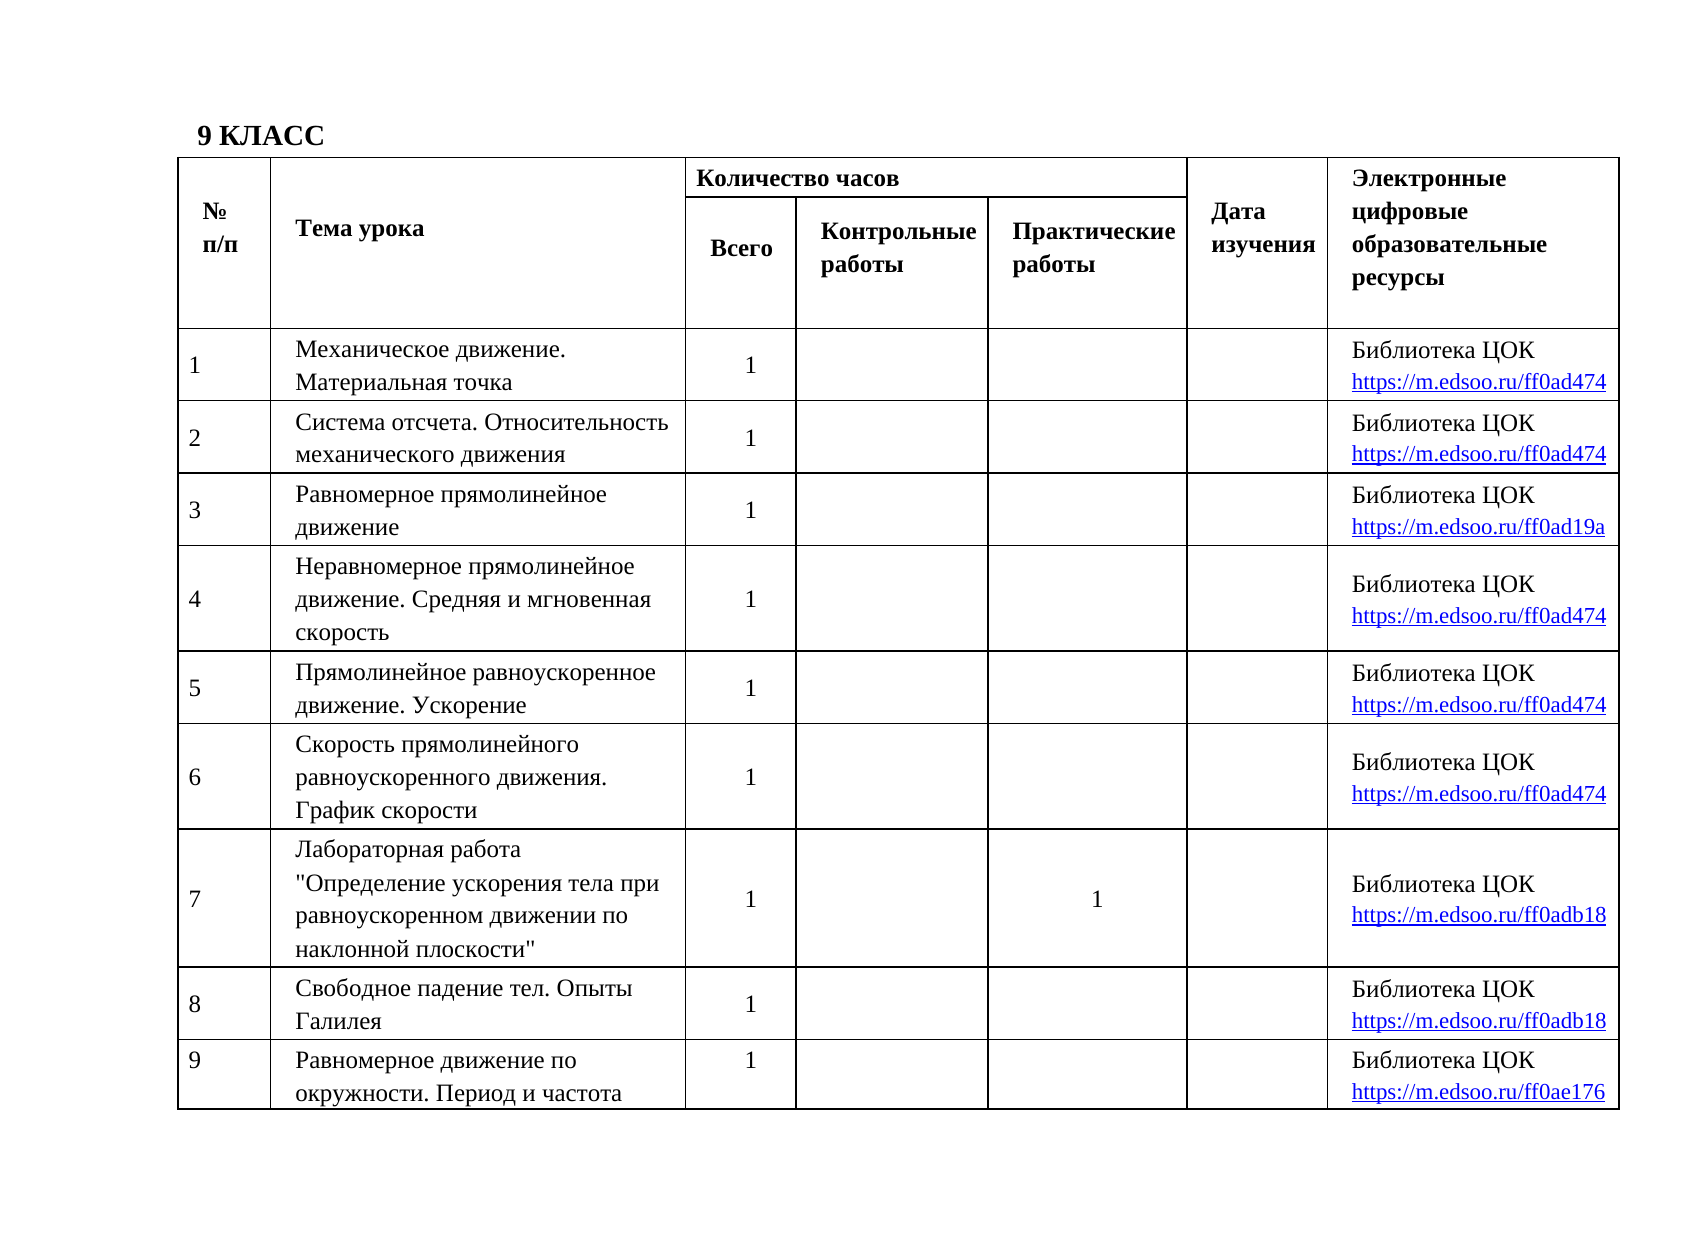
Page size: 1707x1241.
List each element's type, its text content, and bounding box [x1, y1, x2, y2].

table_cell [989, 724, 1186, 828]
table_cell [1188, 546, 1327, 650]
table_cell [989, 1040, 1186, 1108]
table_cell Библиотека ЦОК https://m.edsoo.ru/ff0ad474 [1328, 329, 1618, 400]
table_cell [989, 474, 1186, 544]
table_cell 1 [686, 474, 795, 544]
table_cell [797, 830, 987, 966]
table_cell [1188, 474, 1327, 544]
table_cell [797, 1040, 987, 1108]
table_cell Свободное падение тел. Опыты Галилея [271, 968, 685, 1039]
table_cell [1188, 1040, 1327, 1108]
table_cell [1188, 401, 1327, 472]
table_cell Равномерное прямолинейное движение [271, 474, 685, 544]
table_cell [989, 546, 1186, 650]
table_cell [1188, 830, 1327, 966]
table_cell [1188, 724, 1327, 828]
table_header № п/п [179, 158, 270, 327]
table_cell 8 [179, 968, 270, 1039]
table_cell Механическое движение. Материальная точка [271, 329, 685, 400]
table_cell 1 [989, 830, 1186, 966]
table_cell 7 [179, 830, 270, 966]
table_cell Библиотека ЦОК https://m.edsoo.ru/ff0ad474 [1328, 546, 1618, 650]
table_cell Лабораторная работа "Определение ускорения тела при равноускоренном движении по наклонной плоскости" [271, 830, 685, 966]
table_cell [989, 652, 1186, 722]
table_cell 6 [179, 724, 270, 828]
table_header Электронные цифровые образовательные ресурсы [1328, 158, 1618, 327]
table_cell 1 [686, 724, 795, 828]
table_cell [271, 1040, 685, 1108]
table_cell 9 [179, 1040, 270, 1108]
table_cell 4 [179, 546, 270, 650]
table_cell 1 [686, 1040, 795, 1108]
table_cell [797, 968, 987, 1039]
table_cell Прямолинейное равноускоренное движение. Ускорение [271, 652, 685, 722]
table_cell [1188, 329, 1327, 400]
table_cell 1 [686, 546, 795, 650]
table_cell 1 [686, 329, 795, 400]
table_cell [989, 329, 1186, 400]
table_cell [797, 546, 987, 650]
table_cell 2 [179, 401, 270, 472]
table_cell Всего [686, 198, 795, 327]
table_cell Библиотека ЦОК https://m.edsoo.ru/ff0adb18 [1328, 830, 1618, 966]
table_cell [797, 474, 987, 544]
table_cell Неравномерное прямолинейное движение. Средняя и мгновенная скорость [271, 546, 685, 650]
table_header Количество часов [686, 158, 1186, 196]
table_cell Библиотека ЦОК https://m.edsoo.ru/ff0ad19a [1328, 474, 1618, 544]
table_header Дата изучения [1188, 158, 1327, 327]
table_cell Библиотека ЦОК https://m.edsoo.ru/ff0adb18 [1328, 968, 1618, 1039]
table_cell 1 [686, 652, 795, 722]
table_cell [797, 401, 987, 472]
table_cell Контрольные работы [797, 198, 987, 327]
table_cell Библиотека ЦОК https://m.edsoo.ru/ff0ad474 [1328, 652, 1618, 722]
table_cell [797, 652, 987, 722]
table_header Тема урока [271, 158, 685, 327]
table_cell Скорость прямолинейного равноускоренного движения. График скорости [271, 724, 685, 828]
table_cell Библиотека ЦОК https://m.edsoo.ru/ff0ad474 [1328, 401, 1618, 472]
table_cell Библиотека ЦОК https://m.edsoo.ru/ff0ad474 [1328, 724, 1618, 828]
table_cell 1 [179, 329, 270, 400]
table_cell 1 [686, 968, 795, 1039]
table_cell 1 [686, 830, 795, 966]
table_cell 3 [179, 474, 270, 544]
table_cell [989, 401, 1186, 472]
table_cell [1188, 968, 1327, 1039]
table_cell 5 [179, 652, 270, 722]
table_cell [1328, 1040, 1618, 1108]
table_cell 1 [686, 401, 795, 472]
table_cell [797, 724, 987, 828]
table_cell Практические работы [989, 198, 1186, 327]
text 9 КЛАСС [190, 118, 1618, 152]
table_cell [797, 329, 987, 400]
table_cell [1188, 652, 1327, 722]
table_cell Система отсчета. Относительность механического движения [271, 401, 685, 472]
table_cell [989, 968, 1186, 1039]
